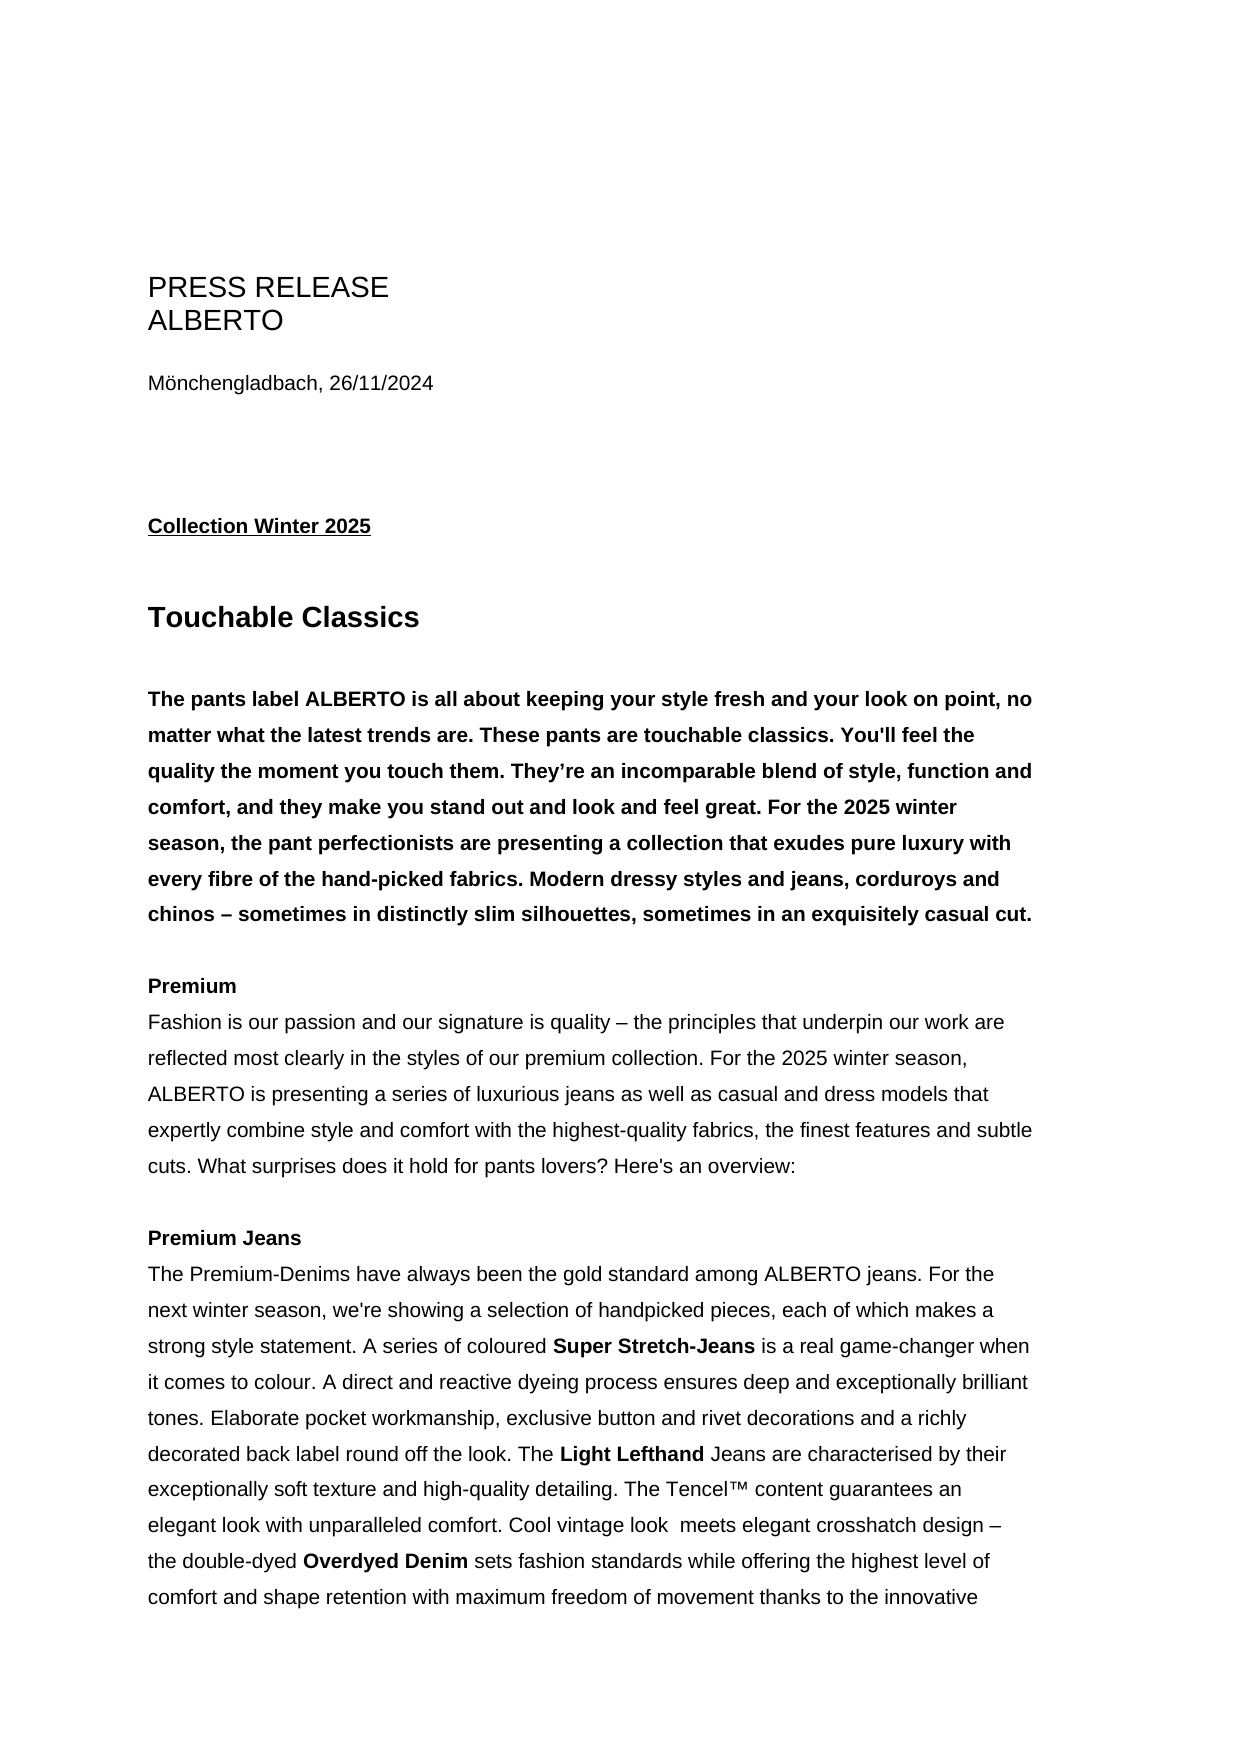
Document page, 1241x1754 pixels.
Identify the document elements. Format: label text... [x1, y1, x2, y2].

text The pants label ALBERTO is all about keeping your style fresh and your look on point, no matter what the latest trends are. These pants are touchable classics. You'll feel the quality the moment you touch them. They’re an incomparable blend of style, function and comfort, and they make you stand out and look and feel great. For the 2025 winter season, the pant perfectionists are presenting a collection that exudes pure luxury with every fibre of the hand-picked fabrics. Modern dressy styles and jeans, corduroys and chinos – sometimes in distinctly slim silhouettes, sometimes in an exquisitely casual cut. [148, 687, 1033, 926]
text Collection Winter 2025 [148, 514, 1033, 538]
text Premium [148, 974, 1033, 998]
text Premium Jeans [148, 1226, 1033, 1250]
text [148, 1262, 1033, 1609]
text ALBERTO Mönchengladbach, 26/11/2024 [148, 303, 960, 394]
text PRESS RELEASE [148, 270, 1019, 303]
text Touchable Classics [148, 600, 1033, 634]
text Fashion is our passion and our signature is quality – the principles that underpin our work are reflected most clearly in the styles of our premium collection. For the 2025 winter season, ALBERTO is presenting a series of luxurious jeans as well as casual and dress models that expertly combine style and comfort with the highest-quality fabrics, the finest features and subtle cuts. What surprises does it hold for pants lovers? Here's an overview: [148, 1010, 1033, 1178]
